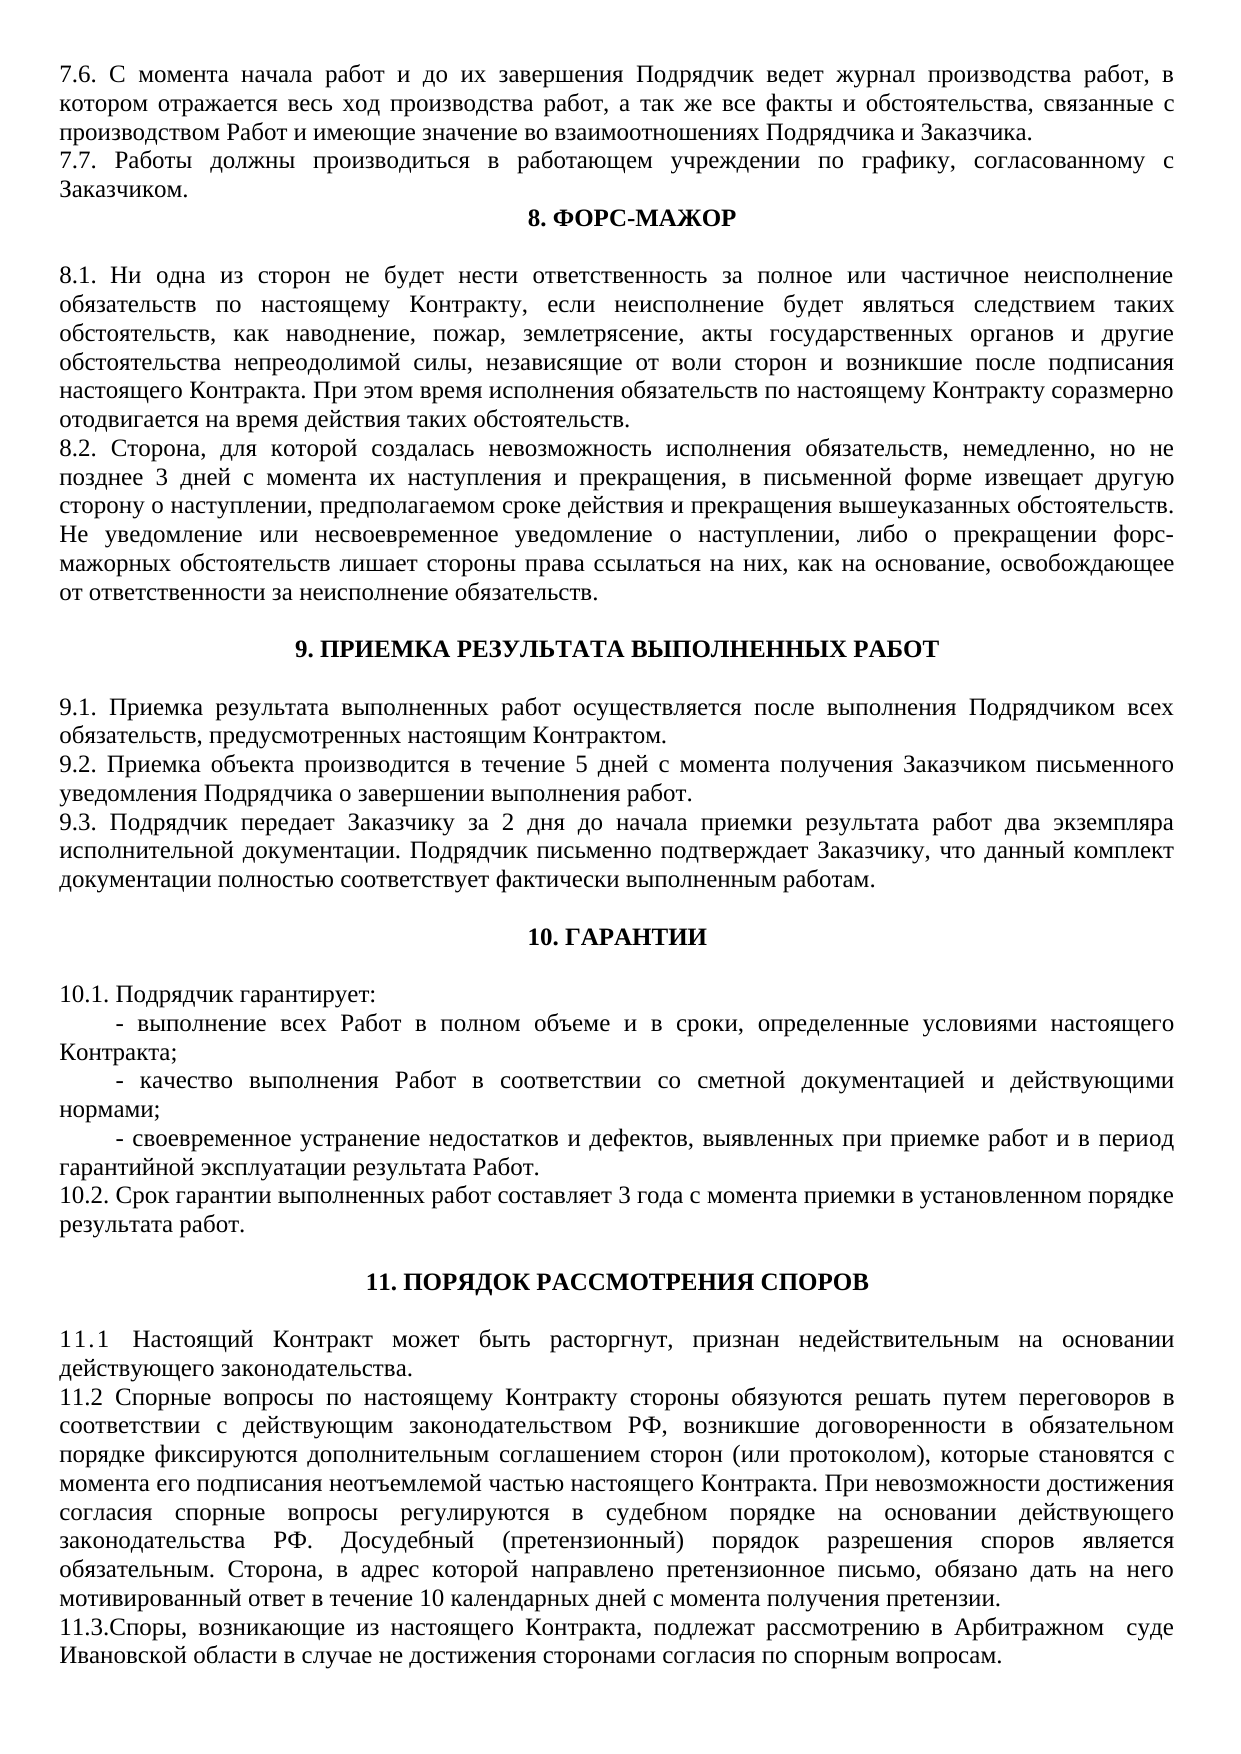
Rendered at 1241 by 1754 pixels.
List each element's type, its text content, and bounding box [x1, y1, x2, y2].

text 9. ПРИЕМКА РЕЗУЛЬТАТА ВЫПОЛНЕННЫХ РАБОТ [59, 634, 1175, 663]
text - своевременное устранение недостатков и дефектов, выявленных при приемке работ и в период гарантийной эксплуатации результата Работ. [59, 1123, 1175, 1180]
text 7.7. Работы должны производиться в работающем учреждении по графику, согласованному с Заказчиком. [59, 145, 1175, 203]
text 10. ГАРАНТИИ [59, 922, 1175, 950]
text 11.3.Споры, возникающие из настоящего Контракта, подлежат рассмотрению в Арбитражном суде Ивановской области в случае не достижения сторонами согласия по спорным вопросам. [59, 1612, 1175, 1669]
text 10.2. Срок гарантии выполненных работ составляет 3 года с момента приемки в установленном порядке результата работ. [59, 1180, 1175, 1238]
text 9.1. Приемка результата выполненных работ осуществляется после выполнения Подрядчиком всех обязательств, предусмотренных настоящим Контрактом. [59, 692, 1175, 749]
text 10.1. Подрядчик гарантирует: [59, 979, 1175, 1008]
text 11.1 Настоящий Контракт может быть расторгнут, признан недействительным на основании действующего законодательства. [59, 1324, 1175, 1382]
text 11.2 Спорные вопросы по настоящему Контракту стороны обязуются решать путем переговоров в соответствии с действующим законодательством РФ, возникшие договоренности в обязательном порядке фиксируются дополнительным соглашением сторон (или протоколом), которые становятся с момента его подписания неотъемлемой частью настоящего Контракта. При невозможности достижения согласия спорные вопросы регулируются в судебном порядке на основании действующего законодательства РФ. Досудебный (претензионный) порядок разрешения споров является обязательным. Сторона, в адрес которой направлено претензионное письмо, обязано дать на него мотивированный ответ в течение 10 календарных дней с момента получения претензии. [59, 1382, 1175, 1612]
text - выполнение всех Работ в полном объеме и в сроки, определенные условиями настоящего Контракта; [59, 1008, 1175, 1065]
text 8.1. Ни одна из сторон не будет нести ответственность за полное или частичное неисполнение обязательств по настоящему Контракту, если неисполнение будет являться следствием таких обстоятельств, как наводнение, пожар, землетрясение, акты государственных органов и другие обстоятельства непреодолимой силы, независящие от воли сторон и возникшие после подписания настоящего Контракта. При этом время исполнения обязательств по настоящему Контракту соразмерно отодвигается на время действия таких обстоятельств. [59, 260, 1175, 433]
list 8. ФОРС-МАЖОР [89, 203, 1175, 232]
text 11. ПОРЯДОК РАССМОТРЕНИЯ СПОРОВ [59, 1267, 1175, 1295]
text - качество выполнения Работ в соответствии со сметной документацией и действующими нормами; [59, 1065, 1175, 1123]
text 8.2. Сторона, для которой создалась невозможность исполнения обязательств, немедленно, но не позднее 3 дней с момента их наступления и прекращения, в письменной форме извещает другую сторону о наступлении, предполагаемом сроке действия и прекращения вышеуказанных обстоятельств. Не уведомление или несвоевременное уведомление о наступлении, либо о прекращении форс-мажорных обстоятельств лишает стороны права ссылаться на них, как на основание, освобождающее от ответственности за неисполнение обязательств. [59, 433, 1175, 605]
text 9.3. Подрядчик передает Заказчику за 2 дня до начала приемки результата работ два экземпляра исполнительной документации. Подрядчик письменно подтверждает Заказчику, что данный комплект документации полностью соответствует фактически выполненным работам. [59, 807, 1175, 893]
text 7.6. С момента начала работ и до их завершения Подрядчик ведет журнал производства работ, в котором отражается весь ход производства работ, а так же все факты и обстоятельства, связанные с производством Работ и имеющие значение во взаимоотношениях Подрядчика и Заказчика. [59, 59, 1175, 145]
text 9.2. Приемка объекта производится в течение 5 дней с момента получения Заказчиком письменного уведомления Подрядчика о завершении выполнения работ. [59, 749, 1175, 807]
